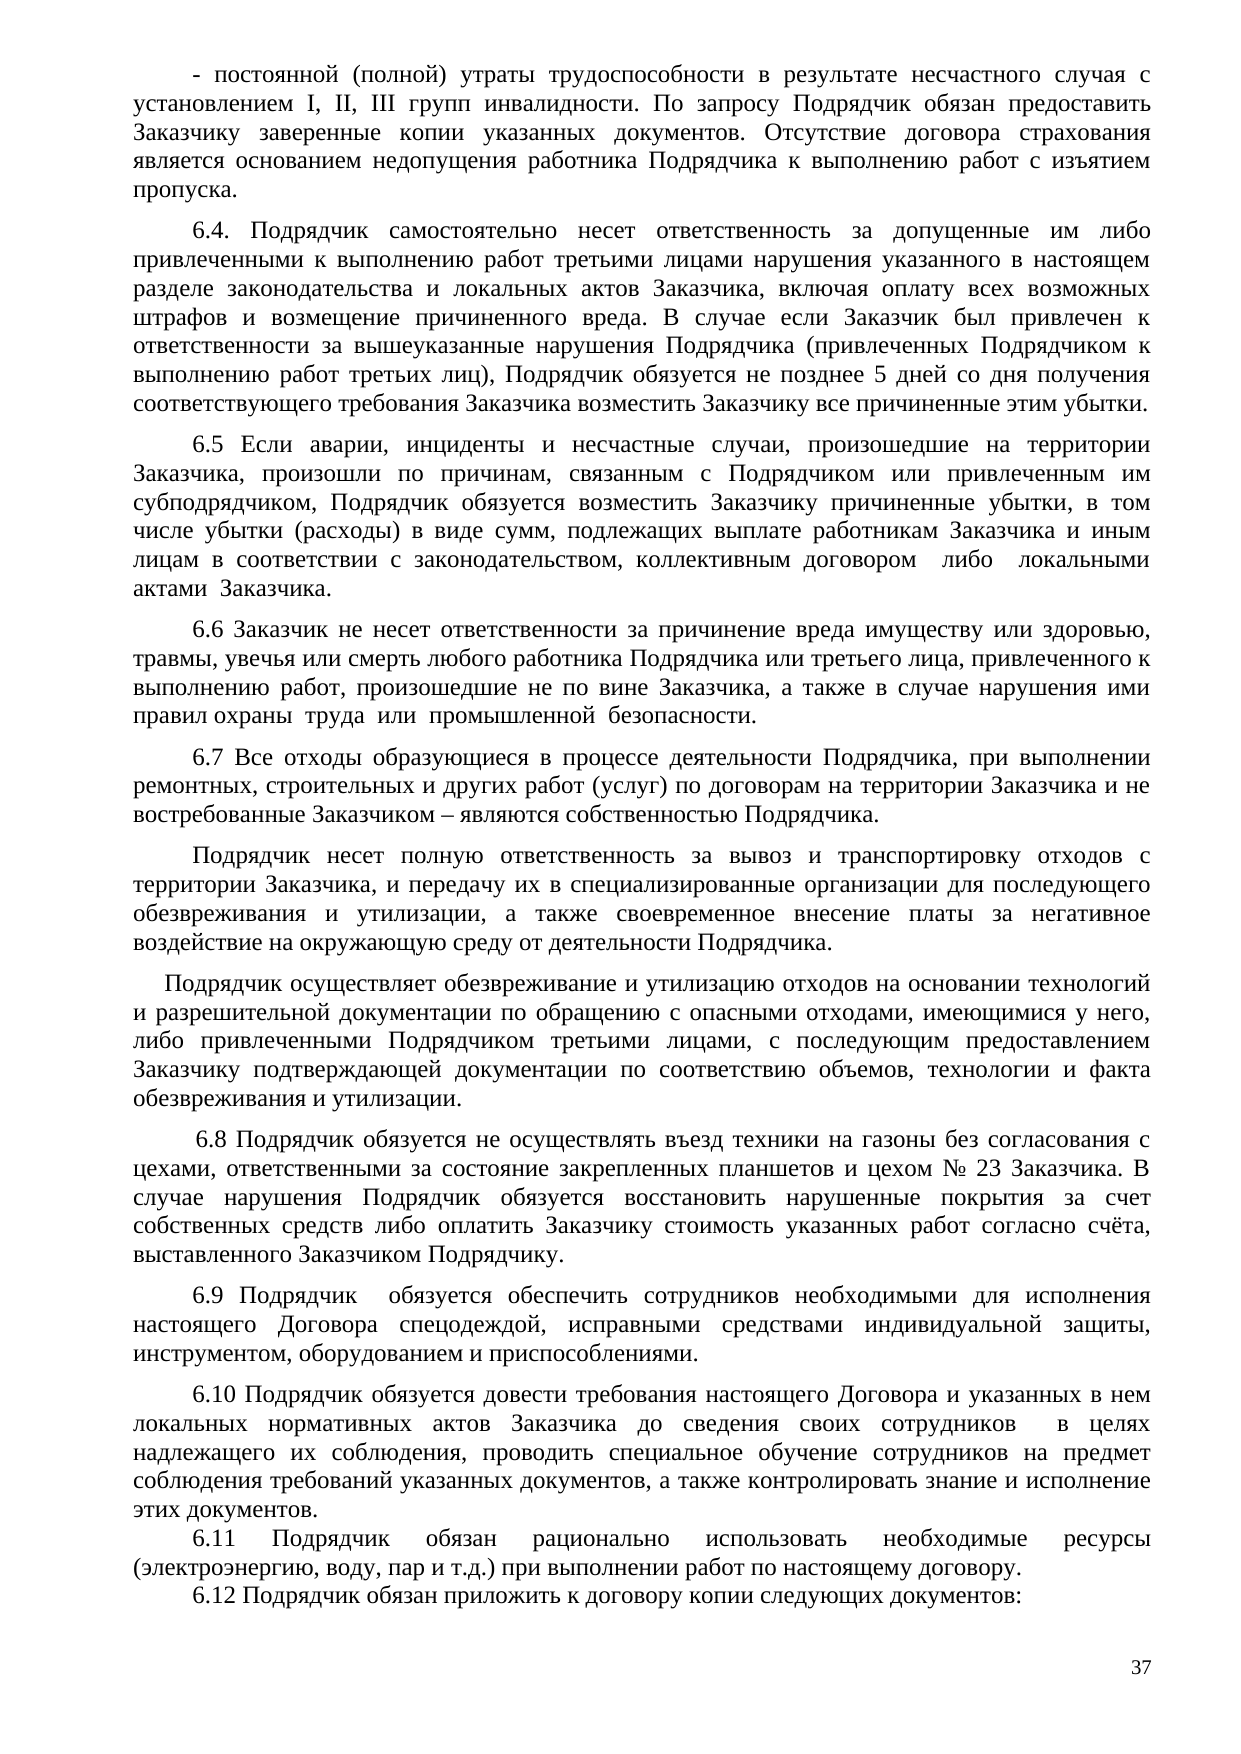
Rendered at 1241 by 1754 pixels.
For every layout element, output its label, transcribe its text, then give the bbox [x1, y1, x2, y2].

text 6.12 Подрядчик обязан приложить к договору копии следующих документов: [133, 1580, 1152, 1609]
text 6.4. Подрядчик самостоятельно несет ответственность за допущенные им либо привлеченными к выполнению работ третьими лицами нарушения указанного в настоящем разделе законодательства и локальных актов Заказчика, включая оплату всех возможных штрафов и возмещение причиненного вреда. В случае если Заказчик был привлечен к ответственности за вышеуказанные нарушения Подрядчика (привлеченных Подрядчиком к выполнению работ третьих лиц), Подрядчик обязуется не позднее 5 дней со дня получения соответствующего требования Заказчика возместить Заказчику все причиненные этим убытки. [133, 215, 1152, 417]
text Подрядчик несет полную ответственность за вывоз и транспортировку отходов с территории Заказчика, и передачу их в специализированные организации для последующего обезвреживания и утилизации, а также своевременное внесение платы за негативное воздействие на окружающую среду от деятельности Подрядчика. [133, 840, 1152, 955]
text - постоянной (полной) утраты трудоспособности в результате несчастного случая с установлением I, II, III групп инвалидности. По запросу Подрядчик обязан предоставить Заказчику заверенные копии указанных документов. Отсутствие договора страхования является основанием недопущения работника Подрядчика к выполнению работ с изъятием пропуска. [133, 59, 1152, 203]
text 6.7 Все отходы образующиеся в процессе деятельности Подрядчика, при выполнении ремонтных, строительных и других работ (услуг) по договорам на территории Заказчика и не востребованные Заказчиком – являются собственностью Подрядчика. [133, 742, 1152, 828]
text 6.9 Подрядчик обязуется обеспечить сотрудников необходимыми для исполнения настоящего Договора спецодеждой, исправными средствами индивидуальной защиты, инструментом, оборудованием и приспособлениями. [133, 1280, 1152, 1367]
text 6.8 Подрядчик обязуется не осуществлять въезд техники на газоны без согласования с цехами, ответственными за состояние закрепленных планшетов и цехом № 23 Заказчика. В случае нарушения Подрядчик обязуется восстановить нарушенные покрытия за счет собственных средств либо оплатить Заказчику стоимость указанных работ согласно счёта, выставленного Заказчиком Подрядчику. [133, 1124, 1152, 1268]
text 6.6 Заказчик не несет ответственности за причинение вреда имуществу или здоровью, травмы, увечья или смерть любого работника Подрядчика или третьего лица, привлеченного к выполнению работ, произошедшие не по вине Заказчика, а также в случае нарушения ими правил охраны труда или промышленной безопасности. [133, 614, 1152, 729]
text 6.5 Если аварии, инциденты и несчастные случаи, произошедшие на территории Заказчика, произошли по причинам, связанным с Подрядчиком или привлеченным им субподрядчиком, Подрядчик обязуется возместить Заказчику причиненные убытки, в том числе убытки (расходы) в виде сумм, подлежащих выплате работникам Заказчика и иным лицам в соответствии с законодательством, коллективным договором либо локальными актами Заказчика. [133, 429, 1152, 602]
text 6.10 Подрядчик обязуется довести требования настоящего Договора и указанных в нем локальных нормативных актов Заказчика до сведения своих сотрудников в целях надлежащего их соблюдения, проводить специальное обучение сотрудников на предмет соблюдения требований указанных документов, а также контролировать знание и исполнение этих документов. [133, 1379, 1152, 1523]
text 6.11 Подрядчик обязан рационально использовать необходимые ресурсы (электроэнергию, воду, пар и т.д.) при выполнении работ по настоящему договору. [133, 1523, 1152, 1580]
text Подрядчик осуществляет обезвреживание и утилизацию отходов на основании технологий и разрешительной документации по обращению с опасными отходами, имеющимися у него, либо привлеченными Подрядчиком третьими лицами, с последующим предоставлением Заказчику подтверждающей документации по соответствию объемов, технологии и факта обезвреживания и утилизации. [133, 968, 1152, 1112]
